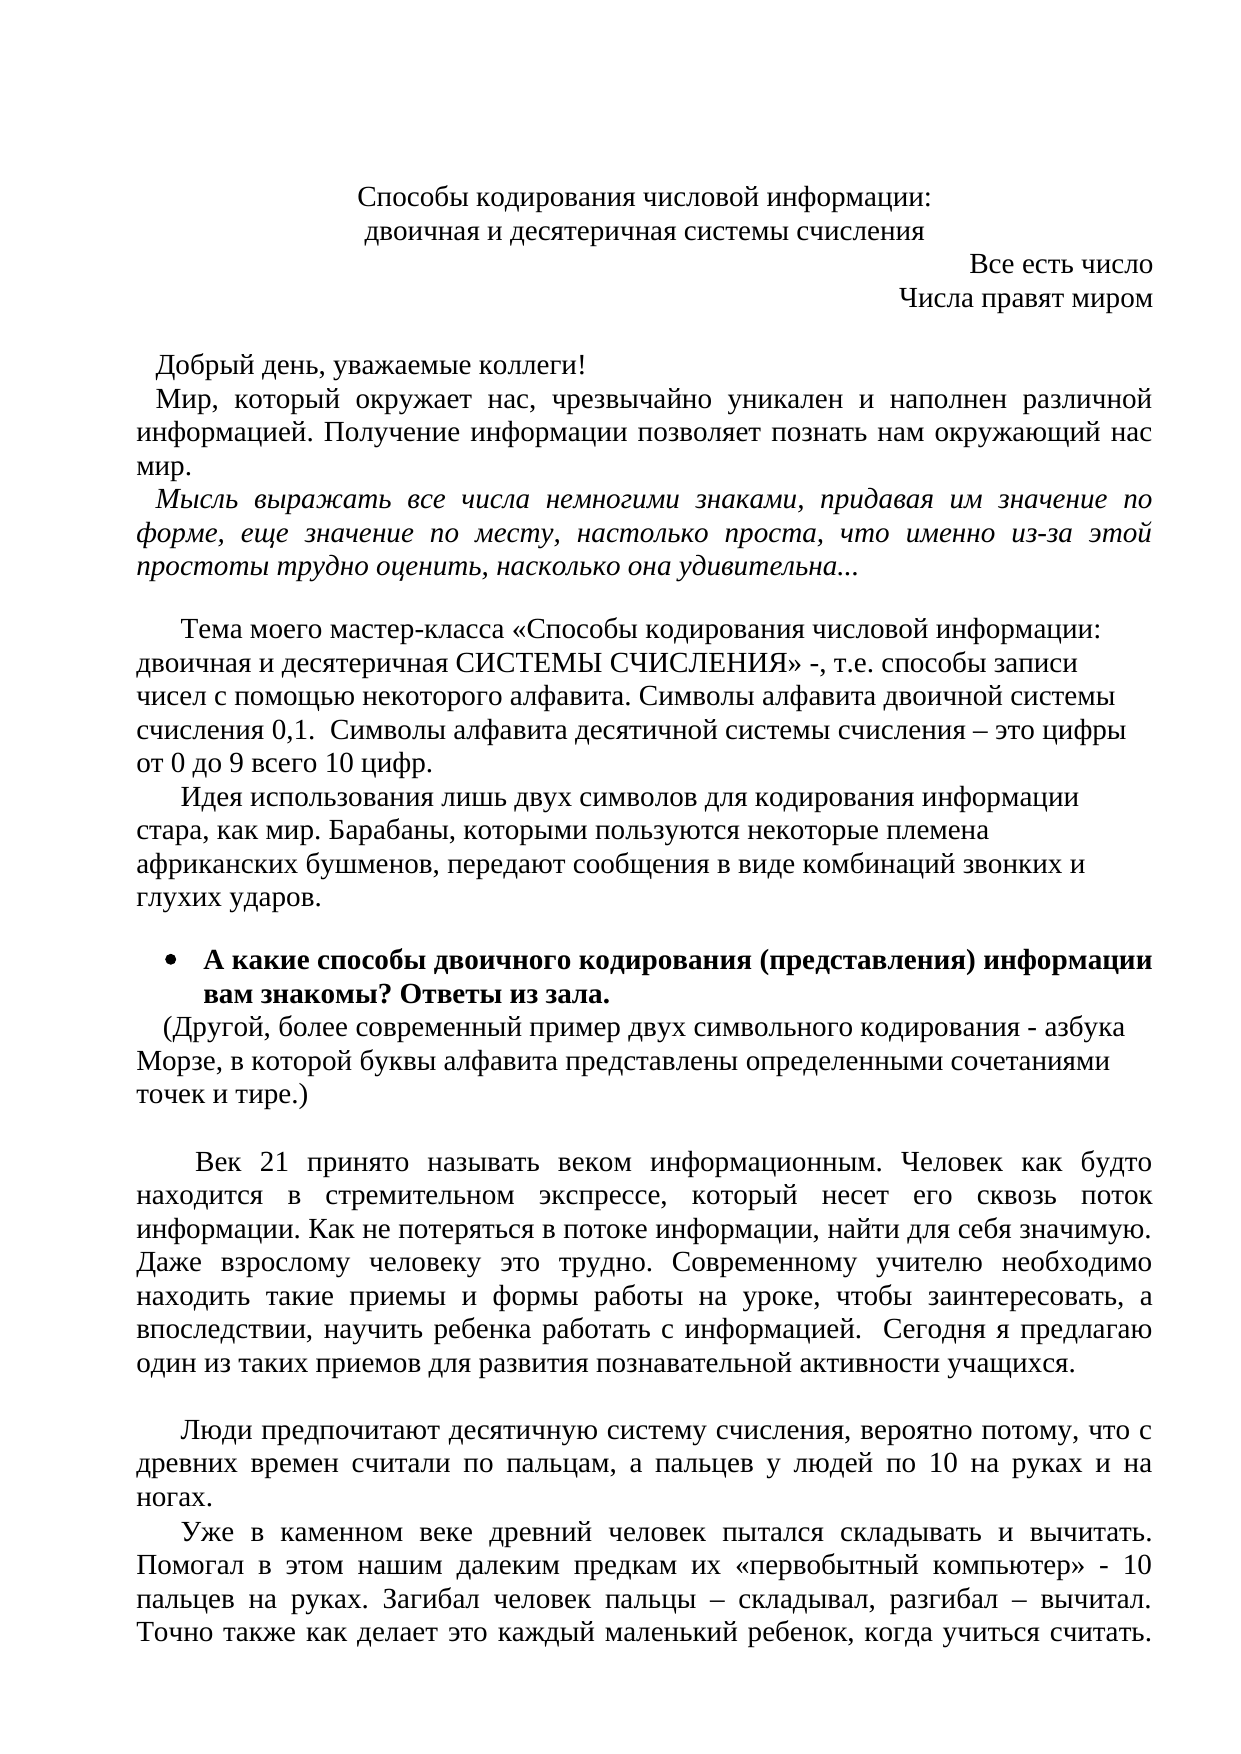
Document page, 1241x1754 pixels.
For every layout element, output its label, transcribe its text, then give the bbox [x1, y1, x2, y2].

text Мир, который окружает нас, чрезвычайно уникален и наполнен различной информацией. Получение информации позволяет познать нам окружающий нас мир. [136, 381, 1153, 481]
text (Другой, более современный пример двух символьного кодирования - азбука Морзе, в которой буквы алфавита представлены определенными сочетаниями точек и тире.) [136, 1009, 1153, 1110]
list Тема моего мастер-класса «Способы кодирования числовой информации: двоичная и десятеричная СИСТЕМЫ СЧИСЛЕНИЯ» -, т.е. способы записи чисел с помощью некоторого алфавита. Символы алфавита двоичной системы счисления 0,1. Символы алфавита десятичной системы счисления – это цифры от 0 до 9 всего 10 цифр. [136, 611, 1153, 779]
list А какие способы двоичного кодирования (представления) информации вам знакомы? Ответы из зала. [166, 942, 1153, 1009]
list Идея использования лишь двух символов для кодирования информации стара, как мир. Барабаны, которыми пользуются некоторые племена африканских бушменов, передают сообщения в виде комбинаций звонких и глухих ударов. [136, 779, 1153, 913]
text Добрый день, уважаемые коллеги! [136, 347, 1153, 381]
text двоичная и десятеричная системы счисления [136, 213, 1153, 247]
text Люди предпочитают десятичную систему счисления, вероятно потому, что с древних времен считали по пальцам, а пальцев у людей по 10 на руках и на ногах. [136, 1412, 1153, 1514]
text Мысль выражать все числа немногими знаками, придавая им значение по форме, еще значение по месту, настолько проста, что именно из-за этой простоты трудно оценить, насколько она удивительна... [136, 481, 1153, 582]
text Все есть число [136, 247, 1153, 280]
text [136, 1514, 1153, 1648]
text Способы кодирования числовой информации: [136, 179, 1153, 213]
text Числа правят миром [136, 280, 1153, 314]
text Век 21 принято называть веком информационным. Человек как будто находится в стремительном экспрессе, который несет его сквозь поток информации. Как не потеряться в потоке информации, найти для себя значимую. Даже взрослому человеку это трудно. Современному учителю необходимо находить такие приемы и формы работы на уроке, чтобы заинтересовать, а впоследствии, научить ребенка работать с информацией. Сегодня я предлагаю один из таких приемов для развития познавательной активности учащихся. [136, 1144, 1153, 1378]
